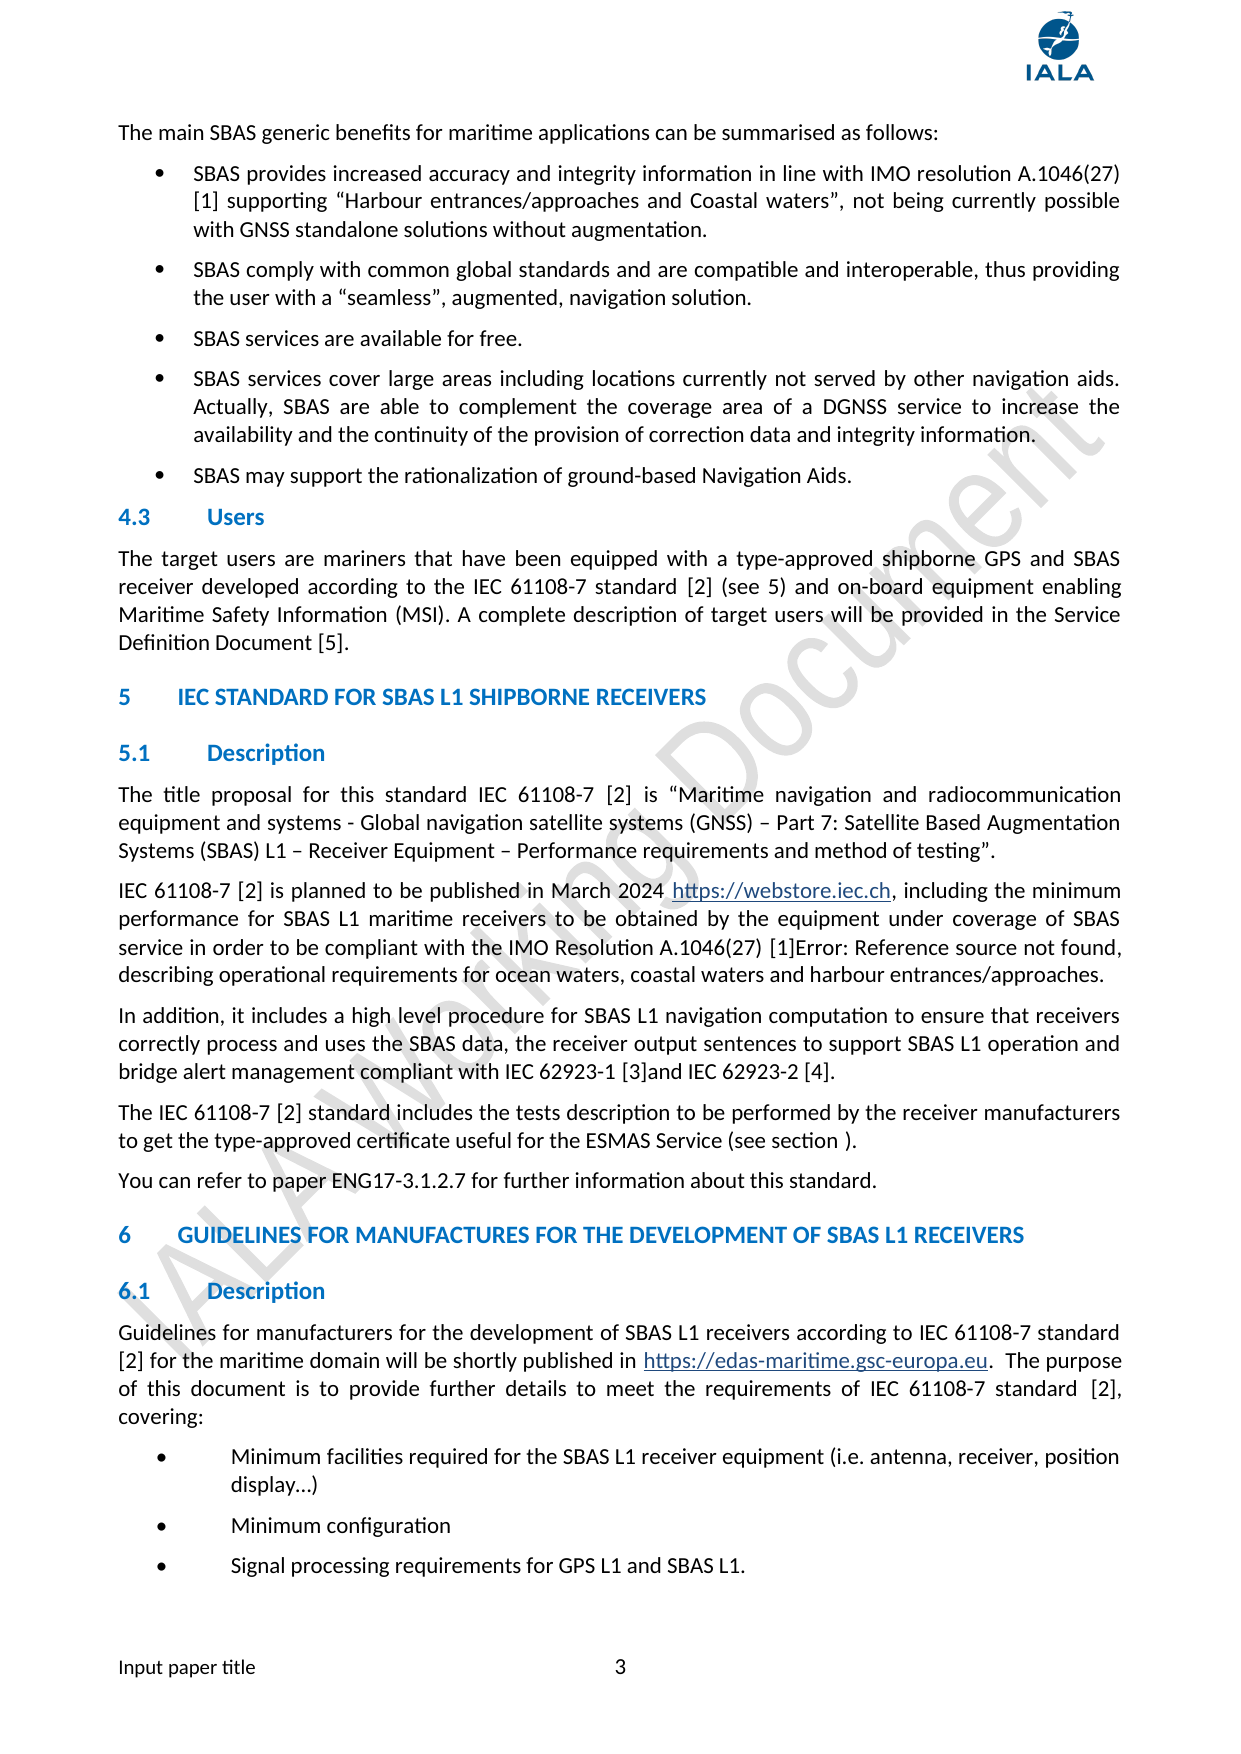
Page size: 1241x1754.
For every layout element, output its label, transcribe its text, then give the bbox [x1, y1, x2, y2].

text The IEC 61108-7 [2] standard includes the tests description to be performed by the receiver manufacturers to get the type-approved certificate useful for the ESMAS Service (see section 4). [118, 1098, 1122, 1154]
list Signal processing requirements for GPS L1 and SBAS L1. [156, 1551, 1122, 1579]
list SBAS provides increased accuracy and integrity information in line with IMO resolution A.1046(27) [1] supporting “Harbour entrances/approaches and Coastal waters”, not being currently possible with GNSS standalone solutions without augmentation. [156, 159, 1122, 243]
text You can refer to paper ENG17-3.1.2.7 for further information about this standard. [118, 1166, 1122, 1194]
list SBAS services are available for free. [156, 324, 1122, 352]
subtitle Description [118, 1275, 1122, 1305]
list SBAS comply with common global standards and are compatible and interoperable, thus providing the user with a “seamless”, augmented, navigation solution. [156, 255, 1122, 311]
subtitle IEC standard for SBAS L1 shipborne receivers [118, 681, 1122, 712]
text The main SBAS generic benefits for maritime applications can be summarised as follows: [118, 118, 1122, 146]
text The title proposal for this standard IEC 61108-7 [2] is “Maritime navigation and radiocommunication equipment and systems - Global navigation satellite systems (GNSS) – Part 7: Satellite Based Augmentation Systems (SBAS) L1 – Receiver Equipment – Performance requirements and method of testing”. [118, 780, 1122, 864]
text Guidelines for manufacturers for the development of SBAS L1 receivers according to IEC 61108-7 standard [2] for the maritime domain will be shortly published in https://edas-maritime.gsc-europa.eu. The purpose of this document is to provide further details to meet the requirements of IEC 61108-7 standard [2], covering: [118, 1318, 1122, 1430]
subtitle Users [118, 501, 1122, 532]
subtitle Description [118, 737, 1122, 767]
list Minimum facilities required for the SBAS L1 receiver equipment (i.e. antenna, receiver, position display…) [156, 1442, 1122, 1498]
list SBAS services cover large areas including locations currently not served by other navigation aids. Actually, SBAS are able to complement the coverage area of a DGNSS service to increase the availability and the continuity of the provision of correction data and integrity information. [156, 364, 1122, 448]
text The target users are mariners that have been equipped with a type-approved shipborne GPS and SBAS receiver developed according to the IEC 61108-7 standard [2] (see 5) and on-board equipment enabling Maritime Safety Information (MSI). A complete description of target users will be provided in the Service Definition Document [5]. [118, 544, 1122, 656]
picture [1011, 3, 1106, 96]
list Minimum configuration [156, 1511, 1122, 1539]
text In addition, it includes a high level procedure for SBAS L1 navigation computation to ensure that receivers correctly process and uses the SBAS data, the receiver output sentences to support SBAS L1 operation and bridge alert management compliant with IEC 62923-1 [3]and IEC 62923-2 [4]. [118, 1001, 1122, 1085]
list SBAS may support the rationalization of ground-based Navigation Aids. [156, 461, 1122, 489]
subtitle Guidelines for manufactures for the development of SBAS L1 receivers [118, 1219, 1122, 1250]
